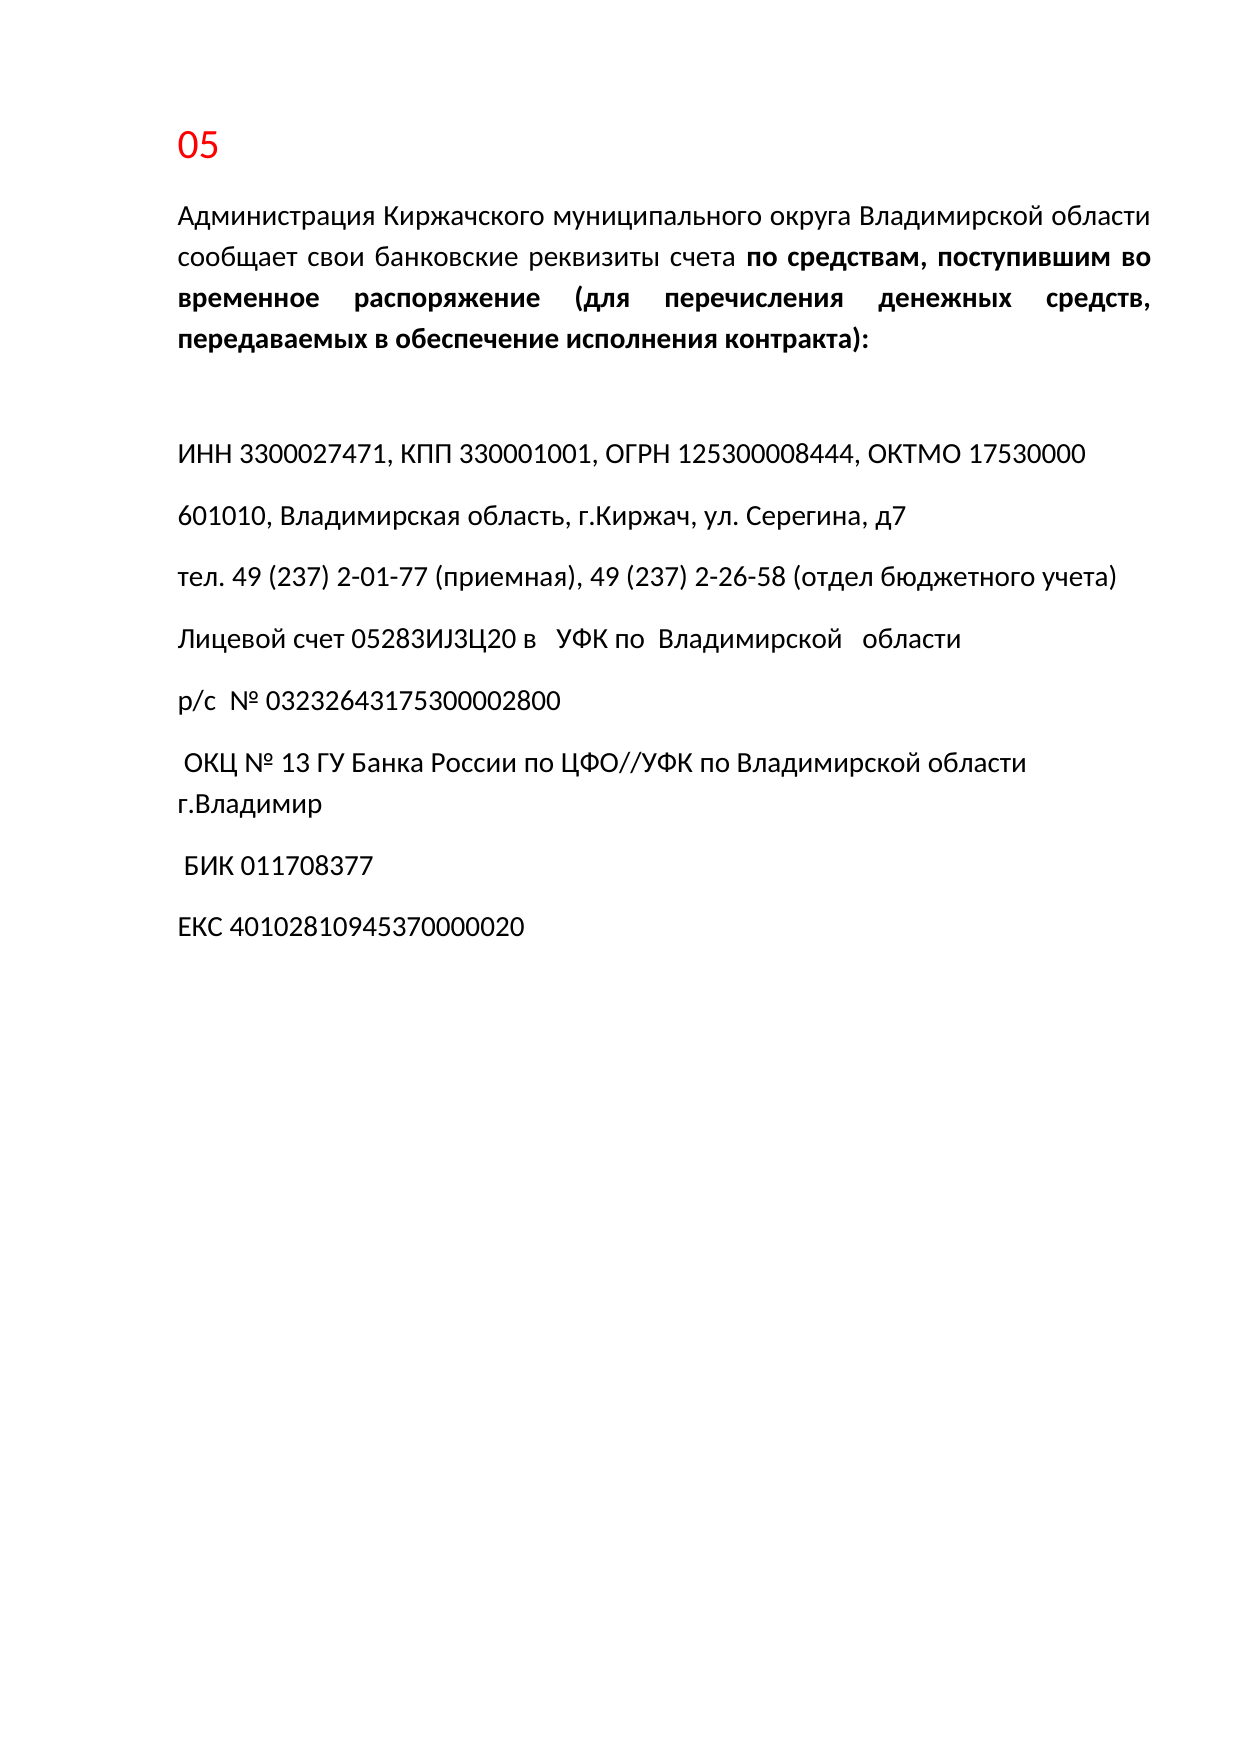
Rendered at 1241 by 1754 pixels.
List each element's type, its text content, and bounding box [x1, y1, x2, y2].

text ЕКС 40102810945370000020 [177, 908, 1152, 944]
text 601010, Владимирская область, г.Киржач, ул. Серегина, д7 [177, 497, 1152, 532]
text ИНН 3300027471, КПП 330001001, ОГРН 125300008444, ОКТМО 17530000 [177, 435, 1152, 471]
text ОКЦ № 13 ГУ Банка России по ЦФО//УФК по Владимирской области г.Владимир [177, 744, 1152, 820]
text Лицевой счет 05283ИJ3Ц20 в УФК по Владимирской области [177, 620, 1152, 656]
text Администрация Киржачского муниципального округа Владимирской области сообщает свои банковские реквизиты счета по средствам, поступившим во временное распоряжение (для перечисления денежных средств, передаваемых в обеспечение исполнения контракта): [177, 197, 1152, 356]
text 05 [177, 118, 1152, 169]
text р/с № 03232643175300002800 [177, 682, 1152, 718]
text тел. 49 (237) 2-01-77 (приемная), 49 (237) 2-26-58 (отдел бюджетного учета) [177, 558, 1152, 594]
text БИК 011708377 [177, 847, 1152, 882]
